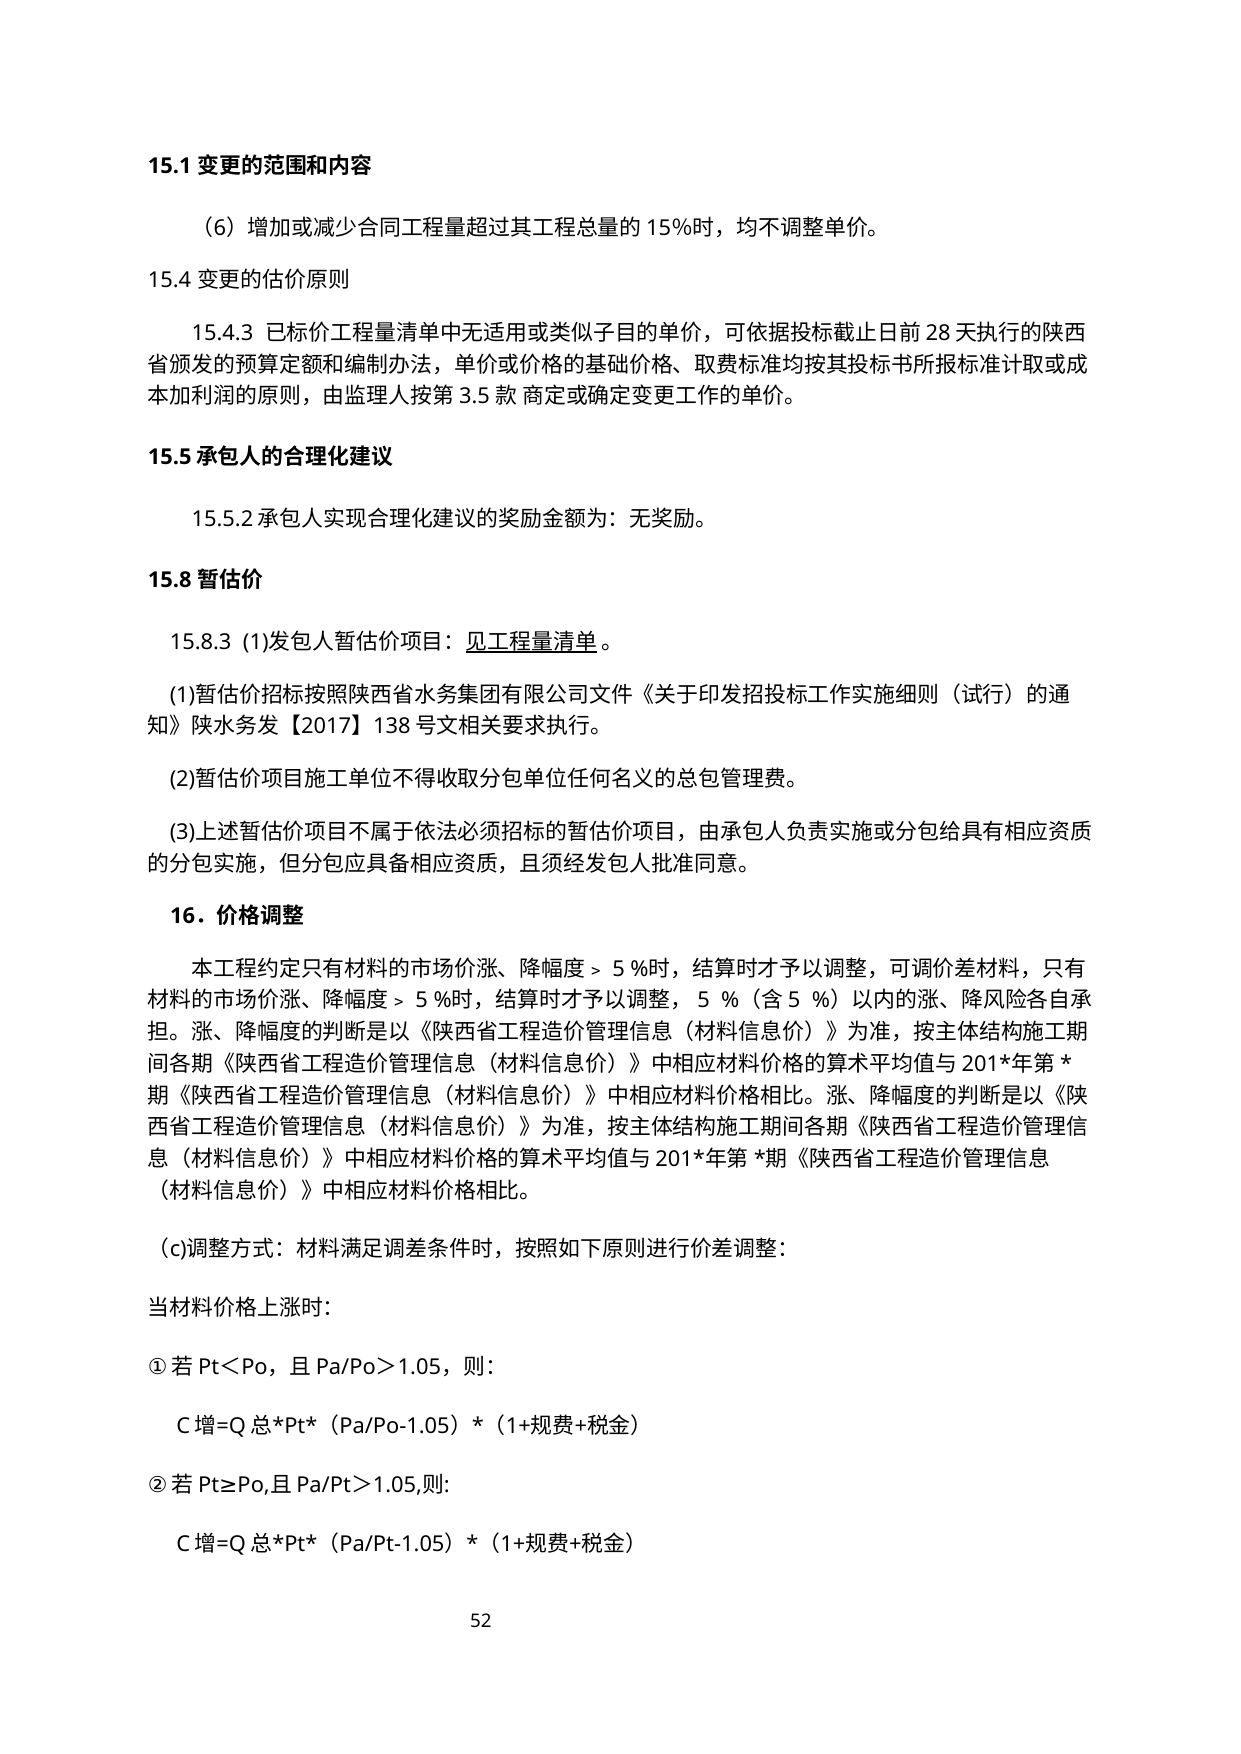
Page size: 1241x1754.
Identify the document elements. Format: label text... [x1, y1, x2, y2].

subtitle （c)调整方式：材料满足调差条件时，按照如下原则进行价差调整： [148, 1231, 1092, 1263]
subtitle ①若Pt＜Po，且Pa/Po＞1.05，则： [148, 1349, 1092, 1381]
text 15.4 变更的估价原则 [148, 262, 1092, 294]
subtitle C增=Q总*Pt*（Pa/Pt-1.05）*（1+规费+税金） [148, 1526, 1092, 1557]
text (3)上述暂估价项目不属于依法必须招标的暂估价项目，由承包人负责实施或分包给具有相应资质的分包实施，但分包应具备相应资质，且须经发包人批准同意。 [148, 814, 1092, 877]
subtitle C增=Q总*Pt*（Pa/Po-1.05）*（1+规费+税金） [148, 1408, 1092, 1440]
subtitle ②若Pt≥Po,且Pa/Pt＞1.05,则: [148, 1467, 1092, 1498]
text (1)暂估价招标按照陕西省水务集团有限公司文件《关于印发招投标工作实施细则（试行）的通知》陕水务发【2017】138号文相关要求执行。 [148, 677, 1092, 740]
subtitle 当材料价格上涨时： [148, 1290, 1092, 1322]
text （6）增加或减少合同工程量超过其工程总量的15％时，均不调整单价。 [148, 210, 1092, 241]
subtitle 15.5承包人的合理化建议 [148, 439, 1092, 471]
subtitle 15.1 变更的范围和内容 [148, 148, 1092, 179]
text 本工程约定只有材料的市场价涨、降幅度﹥ 5 %时，结算时才予以调整，可调价差材料，只有材料的市场价涨、降幅度﹥ 5 %时，结算时才予以调整， 5 %（含 5 %）以内的涨、降风险各自承担。涨、降幅度的判断是以《陕西省工程造价管理信息（材料信息价）》为准，按主体结构施工期间各期《陕西省工程造价管理信息（材料信息价）》中相应材料价格的算术平均值与201*年第 *期《陕西省工程造价管理信息（材料信息价）》中相应材料价格相比。涨、降幅度的判断是以《陕西省工程造价管理信息（材料信息价）》为准，按主体结构施工期间各期《陕西省工程造价管理信息（材料信息价）》中相应材料价格的算术平均值与201*年第 *期《陕西省工程造价管理信息（材料信息价）》中相应材料价格相比。 [148, 951, 1092, 1204]
text 15.8.3 (1)发包人暂估价项目：见工程量清单 。 [148, 624, 1092, 656]
text 15.4.3 已标价工程量清单中无适用或类似子目的单价，可依据投标截止日前28天执行的陕西省颁发的预算定额和编制办法，单价或价格的基础价格、取费标准均按其投标书所报标准计取或成本加利润的原则，由监理人按第 3.5 款 商定或确定变更工作的单价。 [148, 315, 1092, 410]
text (2)暂估价项目施工单位不得收取分包单位任何名义的总包管理费。 [148, 761, 1092, 793]
text 15.5.2承包人实现合理化建议的奖励金额为：无奖励。 [148, 501, 1092, 533]
text 16．价格调整 [148, 898, 1092, 930]
subtitle 15.8 暂估价 [148, 562, 1092, 594]
